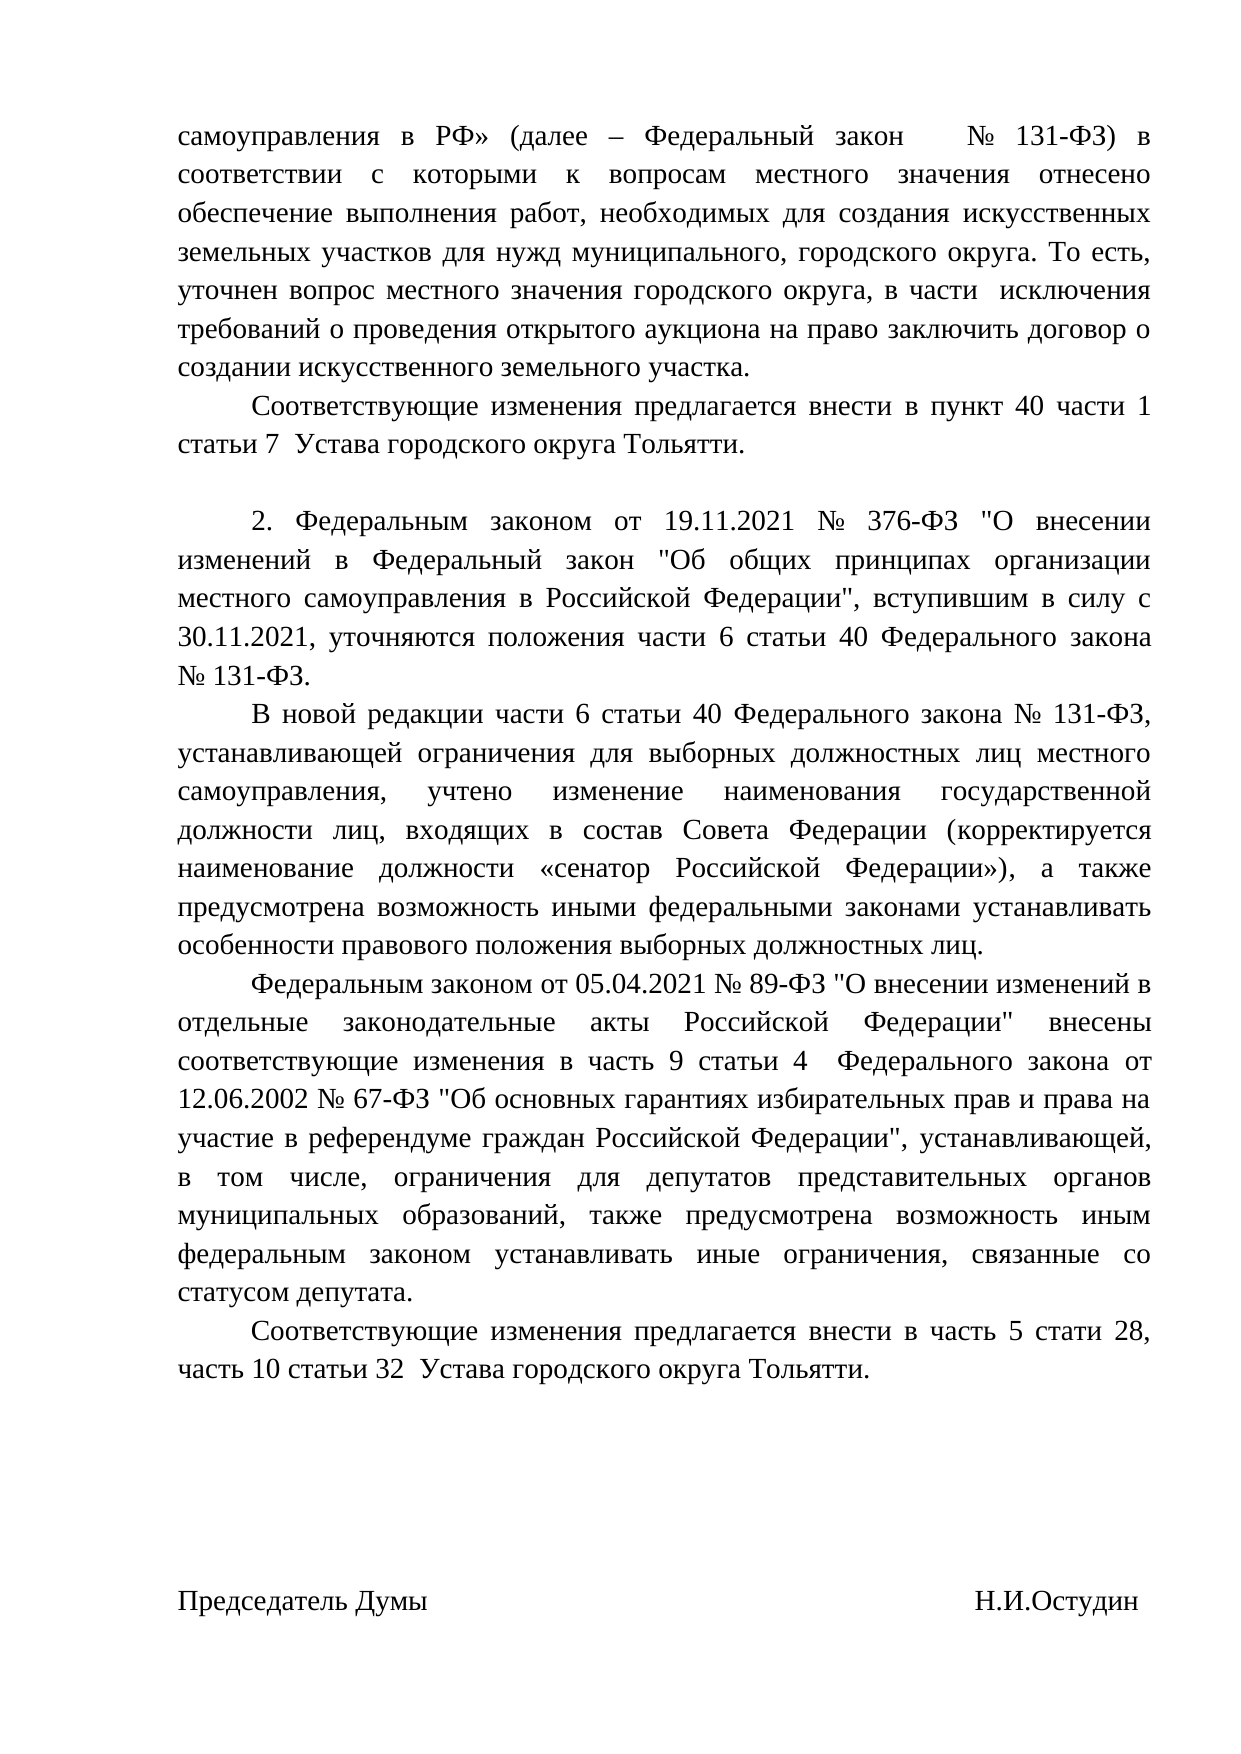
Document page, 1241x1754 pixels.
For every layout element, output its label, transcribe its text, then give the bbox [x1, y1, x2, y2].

text Федеральным законом от 05.04.2021 № 89-ФЗ "О внесении изменений в отдельные законодательные акты Российской Федерации" внесены соответствующие изменения в часть 9 статьи 4 Федерального закона от 12.06.2002 № 67-ФЗ "Об основных гарантиях избирательных прав и права на участие в референдуме граждан Российской Федерации", устанавливающей, в том числе, ограничения для депутатов представительных органов муниципальных образований, также предусмотрена возможность иным федеральным законом устанавливать иные ограничения, связанные со статусом депутата. [177, 966, 1152, 1308]
text В новой редакции части 6 статьи 40 Федерального закона № 131-ФЗ, устанавливающей ограничения для выборных должностных лиц местного самоуправления, учтено изменение наименования государственной должности лиц, входящих в состав Совета Федерации (корректируется наименование должности «сенатор Российской Федерации»), а также предусмотрена возможность иными федеральными законами устанавливать особенности правового положения выборных должностных лиц. [177, 696, 1152, 961]
list 2. Федеральным законом от 19.11.2021 № 376-ФЗ "О внесении изменений в Федеральный закон "Об общих принципах организации местного самоуправления в Российской Федерации", вступившим в силу с 30.11.2021, уточняются положения части 6 статьи 40 Федерального закона № 131-ФЗ. [177, 503, 1152, 691]
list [177, 118, 1152, 383]
list Соответствующие изменения предлагается внести в пункт 40 части 1 статьи 7 Устава городского округа Тольятти. [177, 388, 1152, 460]
list Соответствующие изменения предлагается внести в часть 5 стати 28, часть 10 статьи 32 Устава городского округа Тольятти. [177, 1313, 1152, 1385]
text Председатель Думы Н.И.Остудин [177, 1583, 1152, 1616]
